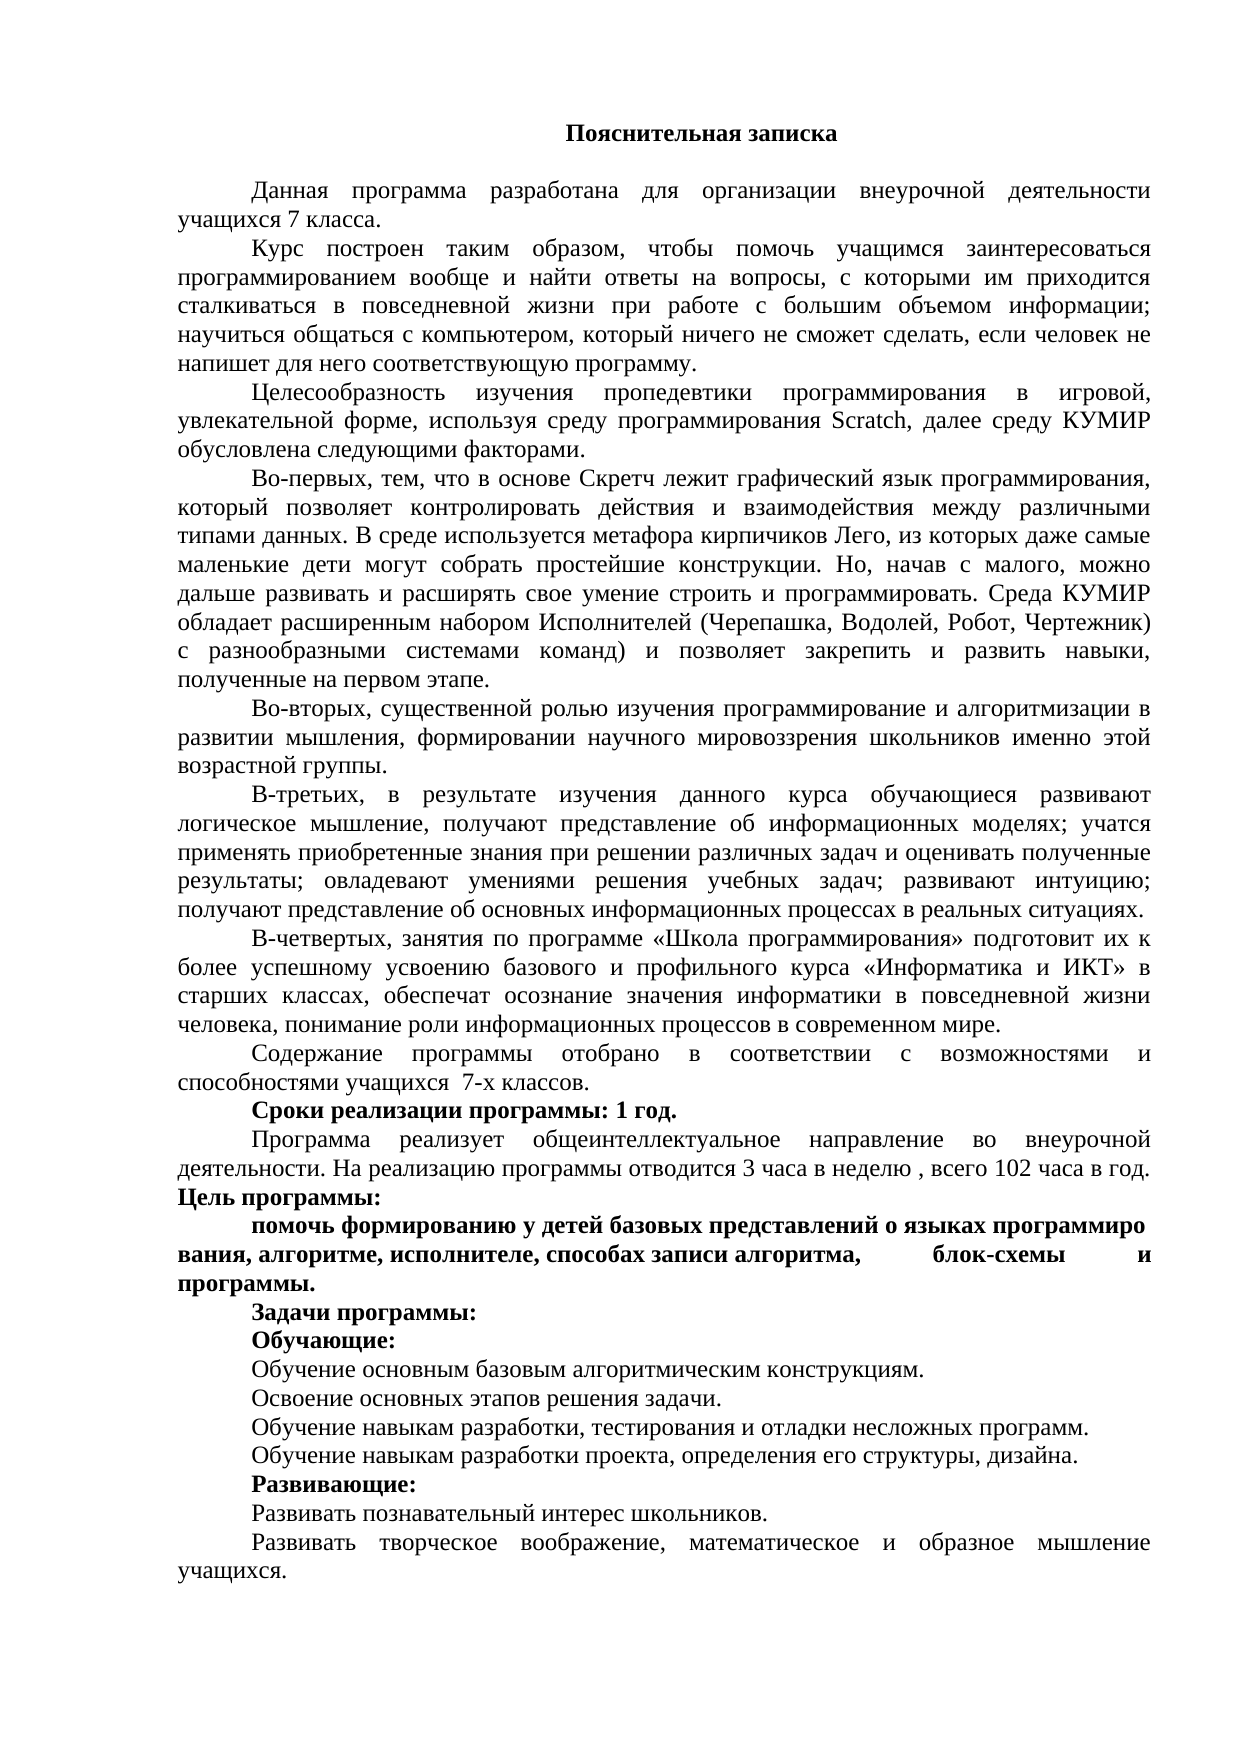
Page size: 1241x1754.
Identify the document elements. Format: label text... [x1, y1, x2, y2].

text Содержание программы отобрано в соответствии с возможностями и способностями учащихся 7-х классов. [177, 1038, 1152, 1096]
text Освоение основных этапов решения задачи. [177, 1383, 1152, 1412]
text Обучающие: [177, 1326, 1152, 1354]
text В-третьих, в результате изучения данного курса обучающиеся развивают логическое мышление, получают представление об информационных моделях; учатся применять приобретенные знания при решении различных задач и оценивать полученные результаты; овладевают умениями решения учебных задач; развивают интуицию; получают представление об основных информационных процессах в реальных ситуациях. [177, 779, 1152, 923]
text Во-вторых, существенной ролью изучения программирование и алгоритмизации в развитии мышления, формировании научного мировоззрения школьников именно этой возрастной группы. [177, 693, 1152, 779]
text Данная программа разработана для организации внеурочной деятельности учащихся 7 класса. [177, 176, 1152, 233]
text Обучение основным базовым алгоритмическим конструкциям. [177, 1354, 1152, 1383]
text Пояснительная записка [177, 118, 1152, 147]
text Программа реализует общеинтеллектуальное направление во внеурочной деятельности. На реализацию программы отводится 3 часа в неделю , всего 102 часа в год. Цель программы: [177, 1124, 1152, 1211]
text Обучение навыкам разработки проекта, определения его структуры, дизайна. [177, 1441, 1152, 1469]
text Обучение навыкам разработки, тестирования и отладки несложных программ. [177, 1412, 1152, 1441]
text помочь формированию у детей базовых представлений о языках программирования, алгоритме, исполнителе, способах записи алгоритма, блок-схемы и программы. [177, 1211, 1152, 1297]
text Развивать творческое воображение, математическое и образное мышление учащихся. [177, 1527, 1152, 1584]
text Сроки реализации программы: 1 год. [177, 1096, 1152, 1124]
text Развивающие: [177, 1469, 1152, 1498]
text В-четвертых, занятия по программе «Школа программирования» подготовит их к более успешному усвоению базового и профильного курса «Информатика и ИКТ» в старших классах, обеспечат осознание значения информатики в повседневной жизни человека, понимание роли информационных процессов в современном мире. [177, 923, 1152, 1038]
text Во-первых, тем, что в основе Скретч лежит графический язык программирования, который позволяет контролировать действия и взаимодействия между различными типами данных. В среде используется метафора кирпичиков Лего, из которых даже самые маленькие дети могут собрать простейшие конструкции. Но, начав с малого, можно дальше развивать и расширять свое умение строить и программировать. Среда КУМИР обладает расширенным набором Исполнителей (Черепашка, Водолей, Робот, Чертежник) с разнообразными системами команд) и позволяет закрепить и развить навыки, полученные на первом этапе. [177, 463, 1152, 693]
text Целесообразность изучения пропедевтики программирования в игровой, увлекательной форме, используя среду программирования Scratch, далее среду КУМИР обусловлена следующими факторами. [177, 377, 1152, 463]
text Развивать познавательный интерес школьников. [177, 1498, 1152, 1527]
text Курс построен таким образом, чтобы помочь учащимся заинтересоваться программированием вообще и найти ответы на вопросы, с которыми им приходится сталкиваться в повседневной жизни при работе с большим объемом информации; научиться общаться с компьютером, который ничего не сможет сделать, если человек не напишет для него соответствующую программу. [177, 233, 1152, 377]
text Задачи программы: [177, 1297, 1152, 1326]
